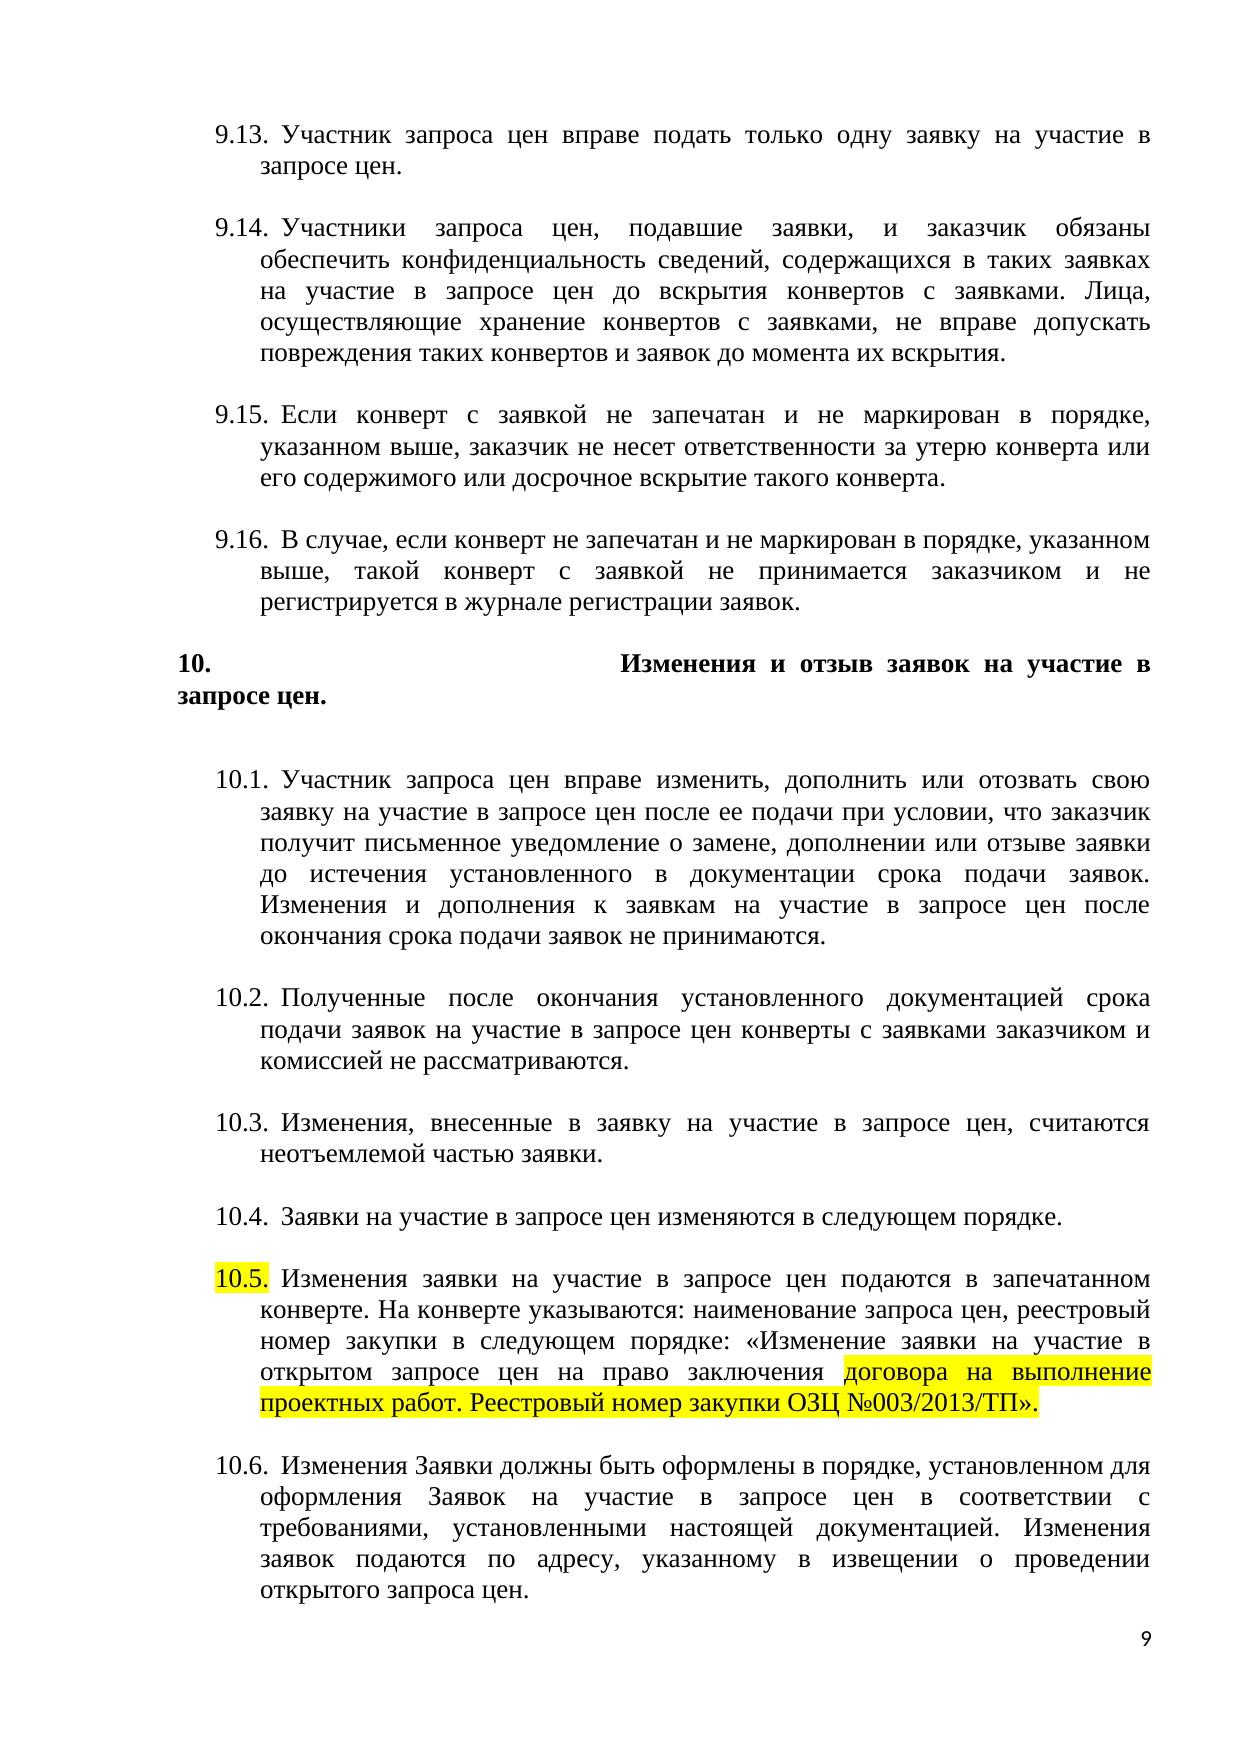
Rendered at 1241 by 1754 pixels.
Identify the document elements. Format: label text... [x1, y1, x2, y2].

list Участник запроса цен вправе подать только одну заявку на участие в запросе цен. [215, 118, 1152, 180]
list Участник запроса цен вправе изменить, дополнить или отозвать свою заявку на участие в запросе цен после ее подачи при условии, что заказчик получит письменное уведомление о замене, дополнении или отзыве заявки до истечения установленного в документации срока подачи заявок. Изменения и дополнения к заявкам на участие в запросе цен после окончания срока подачи заявок не принимаются. [215, 763, 1152, 950]
list Заявки на участие в запросе цен изменяются в следующем порядке. [215, 1199, 1152, 1231]
list Изменения, внесенные в заявку на участие в запросе цен, считаются неотъемлемой частью заявки. [215, 1106, 1152, 1168]
list Изменения заявки на участие в запросе цен подаются в запечатанном конверте. На конверте указываются: наименование запроса цен, реестровый номер закупки в следующем порядке: «Изменение заявки на участие в открытом запросе цен на право заключения договора на выполнение проектных работ. Реестровый номер закупки ОЗЦ №003/2013/ТП». [215, 1262, 1152, 1418]
list Изменения и отзыв заявок на участие в запросе цен. [177, 648, 1152, 710]
list В случае, если конверт не запечатан и не маркирован в порядке, указанном выше, такой конверт с заявкой не принимается заказчиком и не регистрируется в журнале регистрации заявок. [215, 523, 1152, 616]
list Если конверт с заявкой не запечатан и не маркирован в порядке, указанном выше, заказчик не несет ответственности за утерю конверта или его содержимого или досрочное вскрытие такого конверта. [215, 398, 1152, 492]
list Изменения Заявки должны быть оформлены в порядке, установленном для оформления Заявок на участие в запросе цен в соответствии с требованиями, установленными настоящей документацией. Изменения заявок подаются по адресу, указанному в извещении о проведении открытого запроса цен. [215, 1449, 1152, 1604]
list Участники запроса цен, подавшие заявки, и заказчик обязаны обеспечить конфиденциальность сведений, содержащихся в таких заявках на участие в запросе цен до вскрытия конвертов с заявками. Лица, осуществляющие хранение конвертов с заявками, не вправе допускать повреждения таких конвертов и заявок до момента их вскрытия. [215, 212, 1152, 367]
list Полученные после окончания установленного документацией срока подачи заявок на участие в запросе цен конверты с заявками заказчиком и комиссией не рассматриваются. [215, 982, 1152, 1075]
